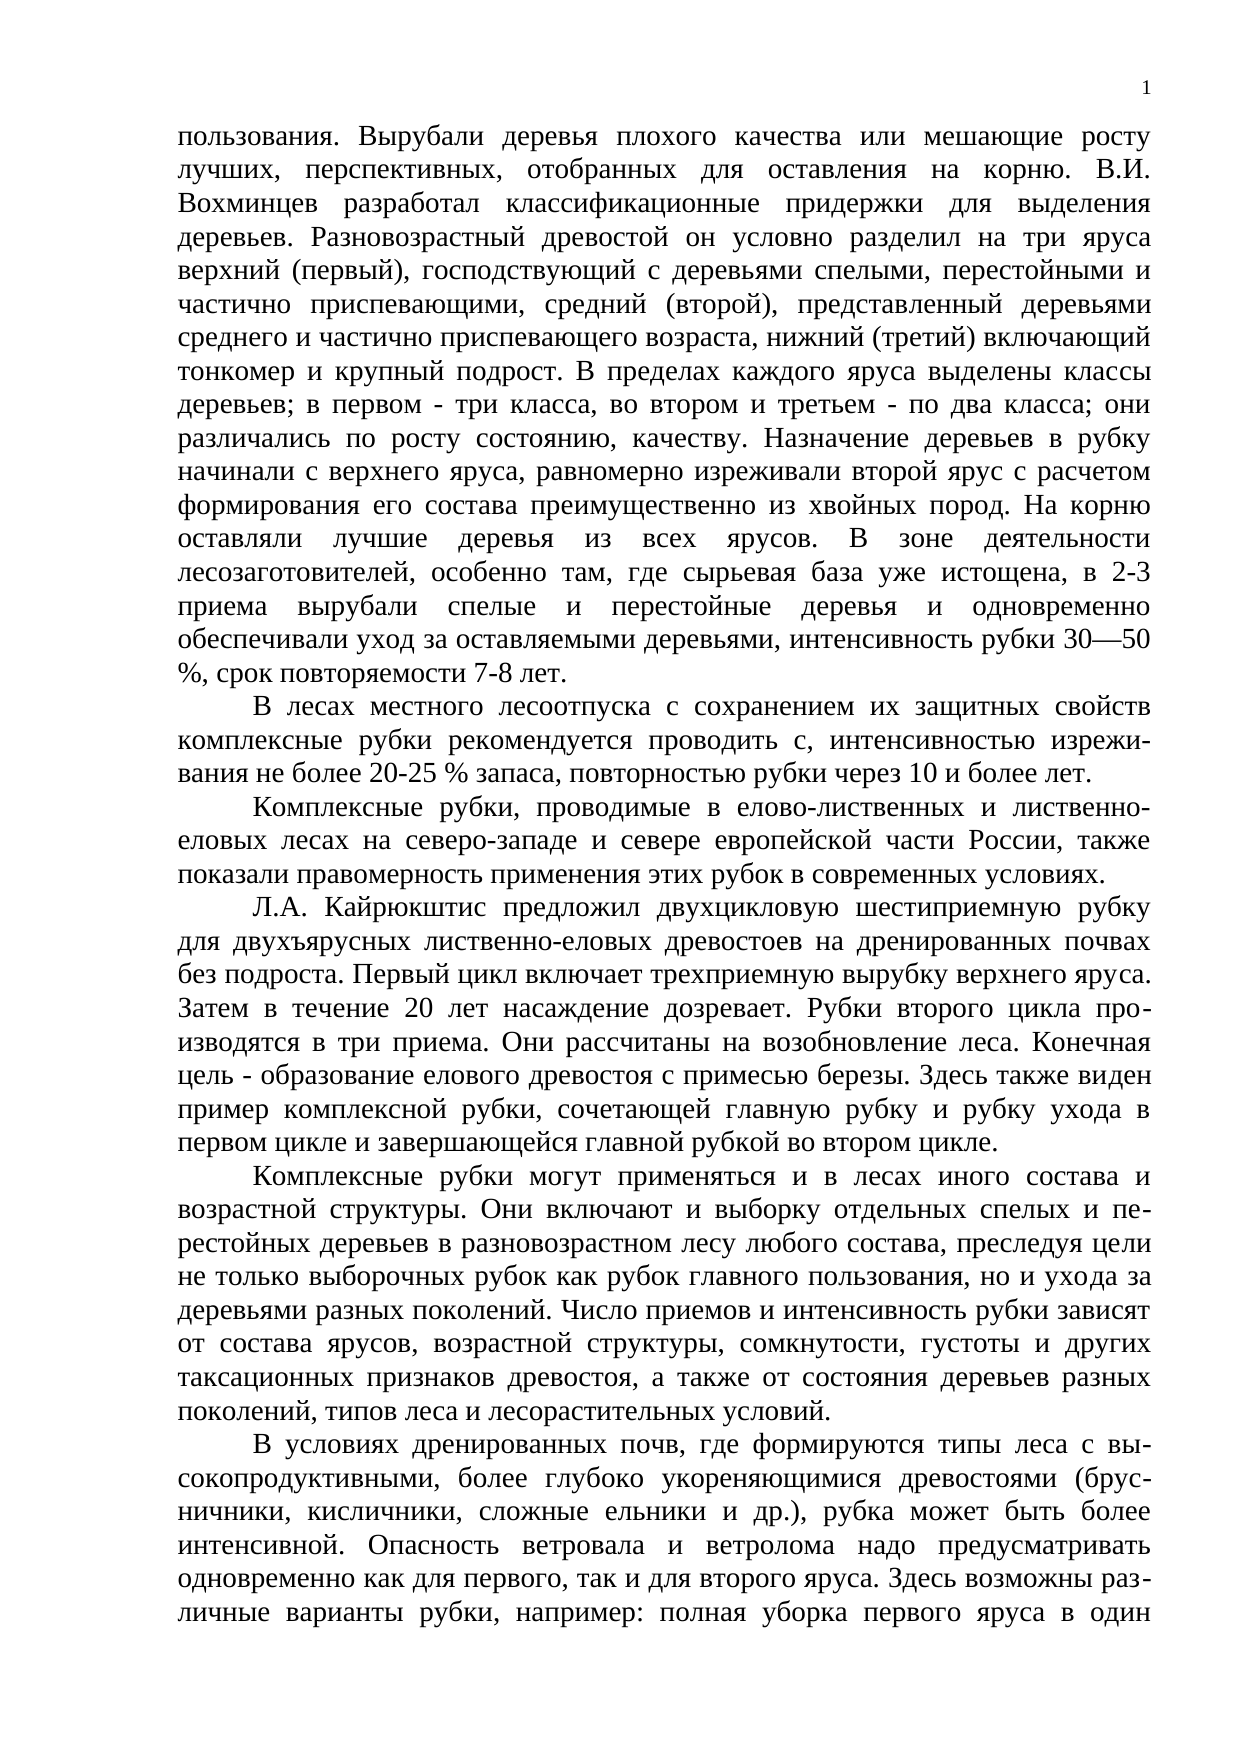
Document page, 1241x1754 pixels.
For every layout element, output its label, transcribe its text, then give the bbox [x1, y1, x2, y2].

text В лесах местного лесоотпуска с сохранением их защитных свойств комплексные рубки рекомендуется проводить с, интенсивностью изрежи-вания не более 20-25 % запаса, повторностью рубки через 10 и более лет. [177, 688, 1152, 789]
text Л.А. Кайрюкштис предложил двухцикловую шестиприемную рубку для двухъярусных лиственно-еловых древостоев на дренированных почвах без подроста. Первый цикл включает трехприемную вырубку верхнего яруса. Затем в течение 20 лет насаждение дозревает. Рубки второго цикла производятся в три приема. Они рассчитаны на возобновление леса. Конечная цель - образование елового древостоя с примесью березы. Здесь также виден пример комплексной рубки, сочетающей главную рубку и рубку ухода в первом цикле и завершающейся главной рубкой во втором цикле. [177, 889, 1152, 1158]
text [177, 118, 1152, 688]
text Комплексные рубки могут применяться и в лесах иного состава и возрастной структуры. Они включают и выборку отдельных спелых и перестойных деревьев в разновозрастном лесу любого состава, преследуя цели не только выборочных рубок как рубок главного пользования, но и ухода за деревьями разных поколений. Число приемов и интенсивность рубки зависят от состава ярусов, возрастной структуры, сомкнутости, густоты и других таксационных признаков древостоя, а также от состояния деревьев разных поколений, типов леса и лесорастительных условий. [177, 1158, 1152, 1426]
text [177, 1426, 1152, 1627]
text Комплексные рубки, проводимые в елово-лиственных и лиственно-еловых лесах на северо-западе и севере европейской части России, также показали правомерность применения этих рубок в современных условиях. [177, 789, 1152, 889]
